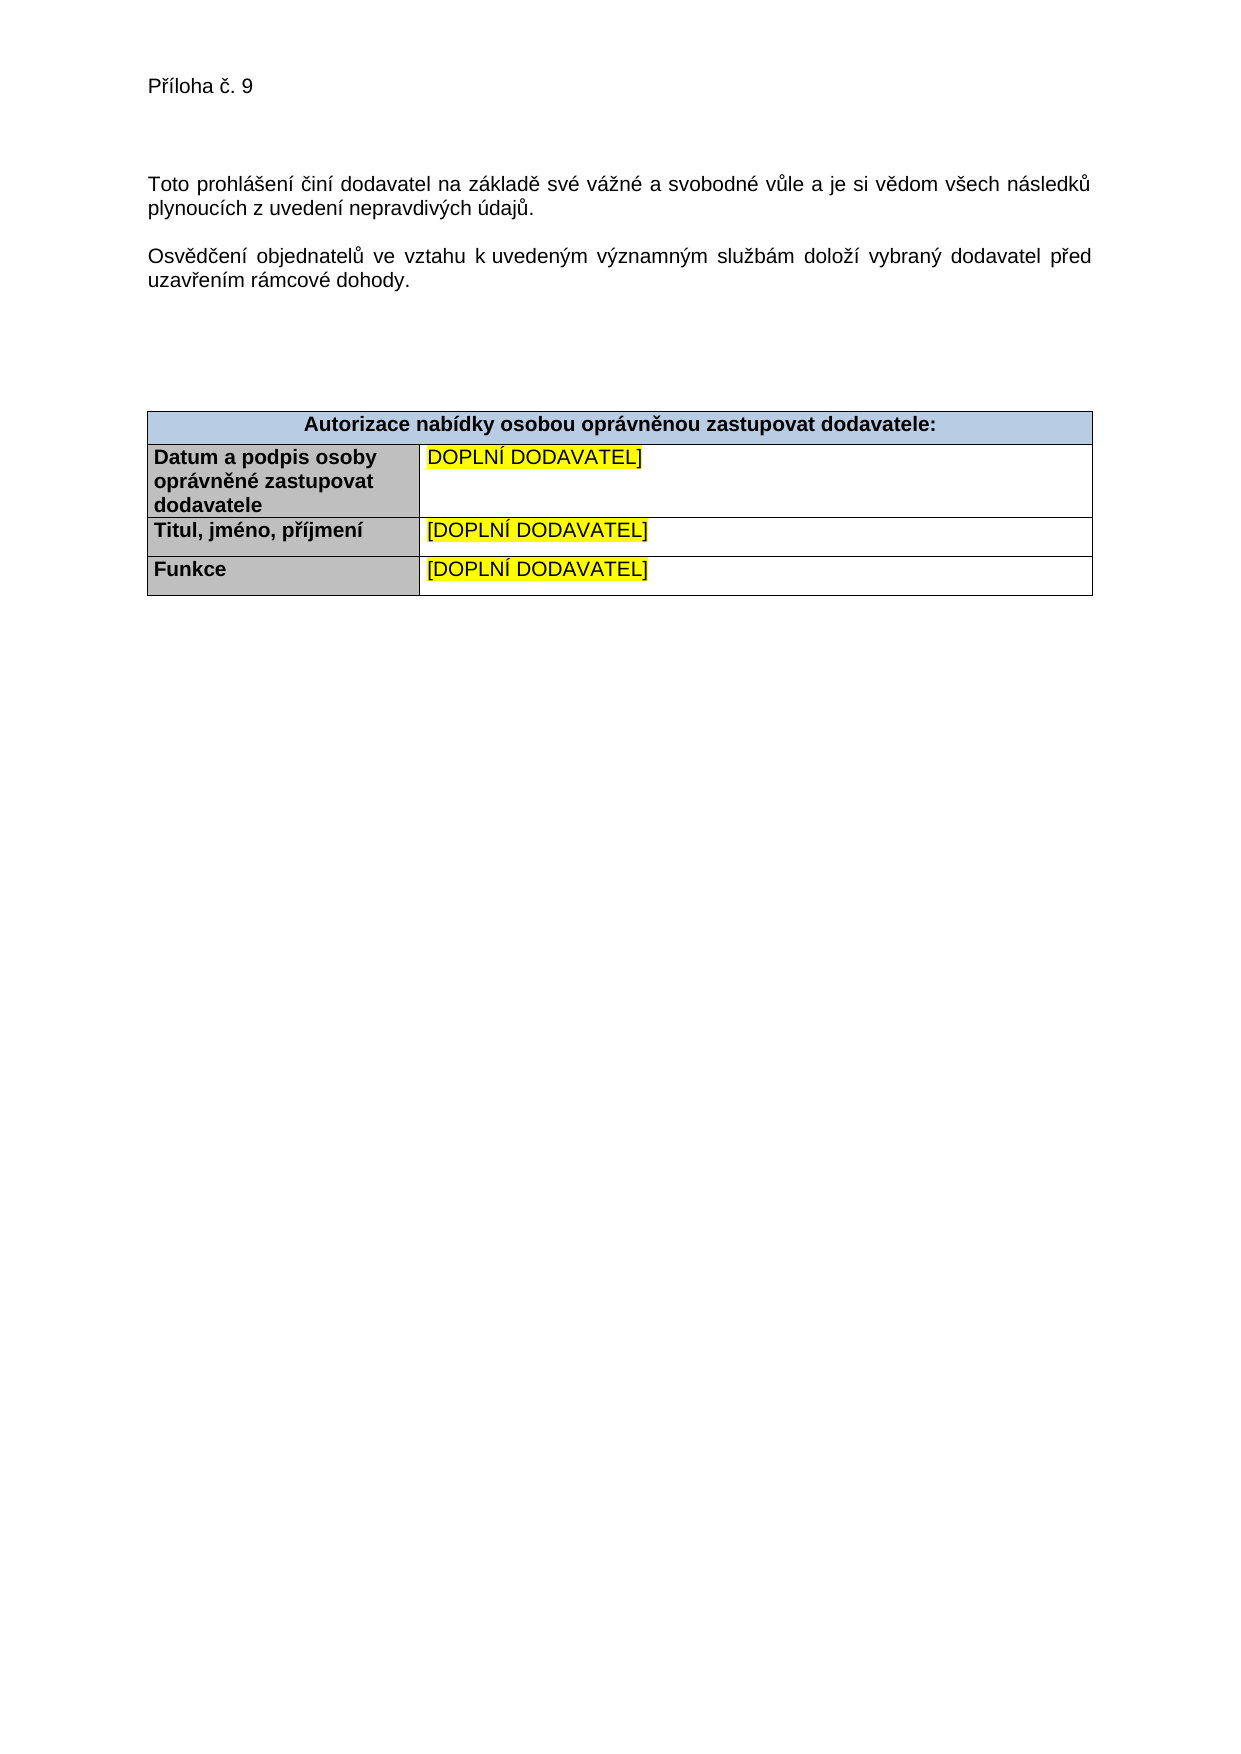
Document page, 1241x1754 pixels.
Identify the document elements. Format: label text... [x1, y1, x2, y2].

table_cell Titul, jméno, příjmení [148, 518, 419, 556]
table_cell Datum a podpis osoby oprávněné zastupovat dodavatele [148, 445, 419, 517]
text Osvědčení objednatelů ve vztahu k uvedeným významným službám doloží vybraný dodavatel před uzavřením rámcové dohody. [148, 243, 1093, 291]
table_cell DOPLNÍ DODAVATEL] [420, 445, 1092, 517]
table_cell [DOPLNÍ DODAVATEL] [420, 518, 1092, 556]
table_header Autorizace nabídky osobou oprávněnou zastupovat dodavatele: [148, 412, 1092, 444]
text Toto prohlášení činí dodavatel na základě své vážné a svobodné vůle a je si vědom všech následků plynoucích z uvedení nepravdivých údajů. [148, 172, 1093, 219]
table_cell Funkce [148, 557, 419, 595]
table_cell [DOPLNÍ DODAVATEL] [420, 557, 1092, 595]
